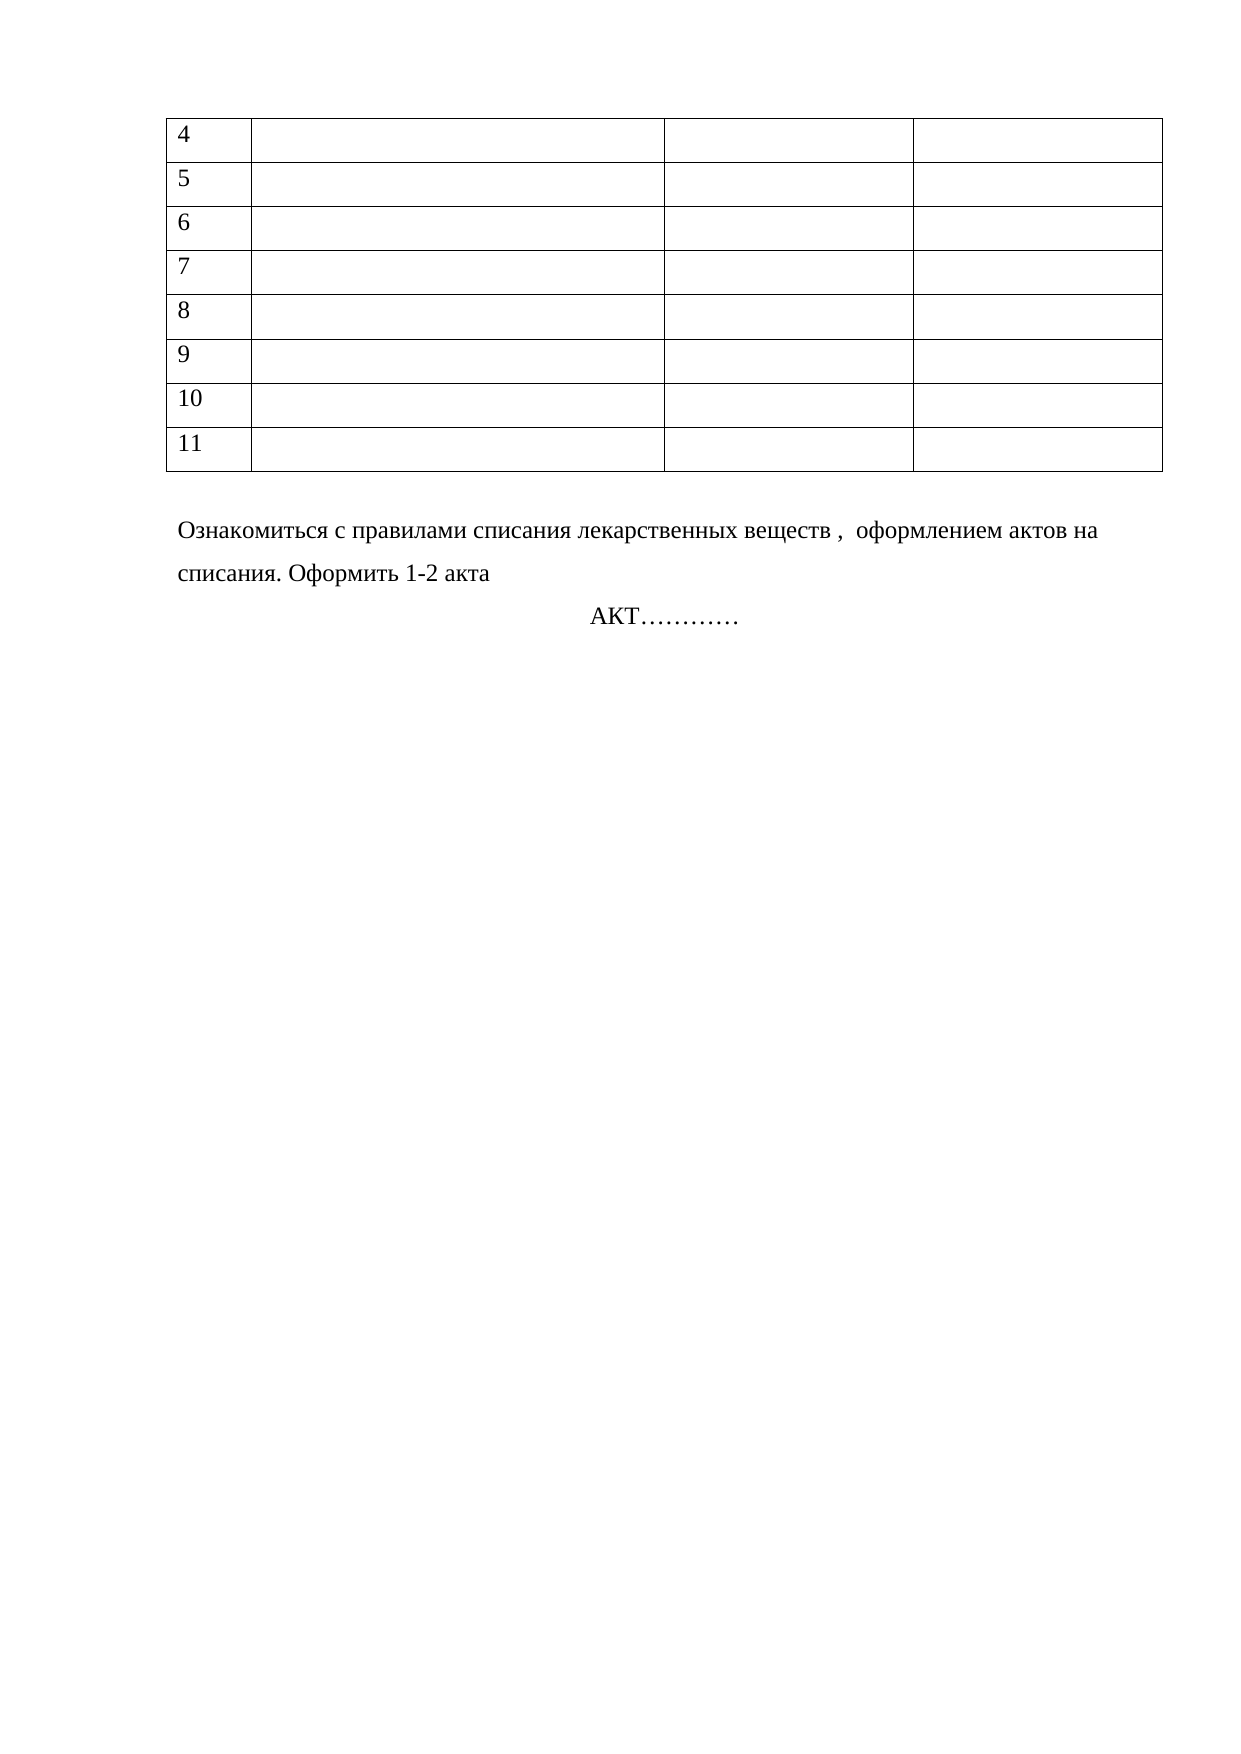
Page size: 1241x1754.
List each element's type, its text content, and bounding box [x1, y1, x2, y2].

table_cell [252, 251, 664, 294]
table_cell [914, 119, 1162, 162]
table_cell 11 [167, 428, 251, 471]
table_cell [665, 428, 913, 471]
table_cell [252, 428, 664, 471]
table_cell [252, 163, 664, 206]
table_cell [665, 340, 913, 382]
table_cell [665, 119, 913, 162]
table_cell [665, 295, 913, 338]
table_cell [665, 163, 913, 206]
table_cell [252, 384, 664, 427]
table_cell 6 [167, 207, 251, 250]
table_cell [914, 163, 1162, 206]
table_cell [665, 384, 913, 427]
table_cell 5 [167, 163, 251, 206]
table_cell [914, 207, 1162, 250]
table_cell [665, 207, 913, 250]
table_cell [252, 207, 664, 250]
table_cell [914, 295, 1162, 338]
text Ознакомиться с правилами списания лекарственных веществ , оформлением актов на списания. Оформить 1-2 акта [177, 515, 1152, 587]
table_cell [252, 340, 664, 382]
table_cell 4 [167, 119, 251, 162]
table_cell [914, 428, 1162, 471]
table_cell 8 [167, 295, 251, 338]
table_cell [252, 119, 664, 162]
text АКТ………… [177, 601, 1152, 630]
table_cell 10 [167, 384, 251, 427]
table_cell 7 [167, 251, 251, 294]
table_cell [252, 295, 664, 338]
table_cell [914, 251, 1162, 294]
table_cell [914, 384, 1162, 427]
table_cell [665, 251, 913, 294]
table_cell [914, 340, 1162, 382]
table_cell 9 [167, 340, 251, 382]
